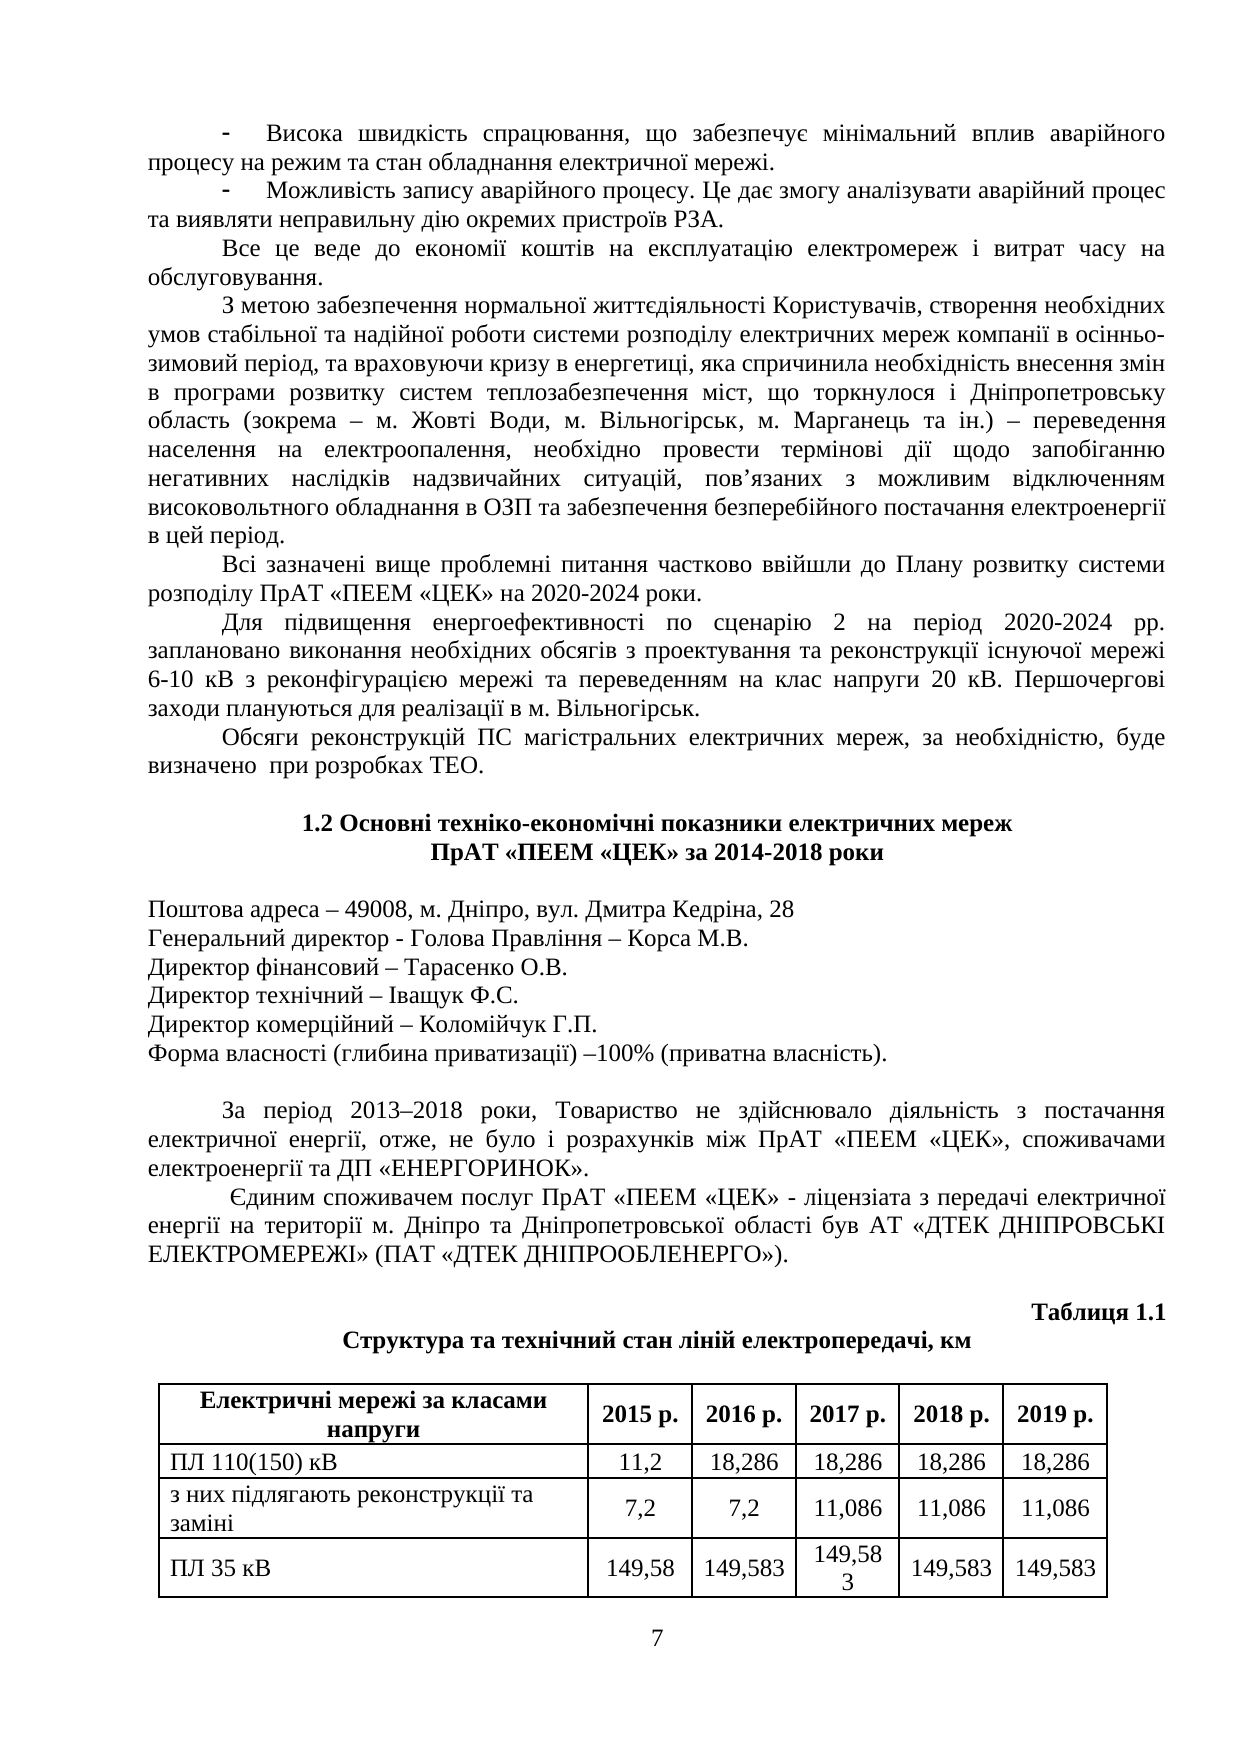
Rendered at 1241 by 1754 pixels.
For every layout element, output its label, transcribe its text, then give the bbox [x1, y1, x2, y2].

text За період 2013–2018 роки, Товариство не здійснювало діяльність з постачання електричної енергії, отже, не було і розрахунків між ПрАТ «ПЕЕМ «ЦЕК», споживачами електроенергії та ДП «ЕНЕРГОРИНОК». [148, 1096, 1166, 1182]
table_cell 18,286 [693, 1445, 795, 1477]
table_cell 11,2 [589, 1445, 691, 1477]
table_header 2019 р. [1004, 1385, 1106, 1443]
text ПрАТ «ПЕЕМ «ЦЕК» за 2014-2018 роки [148, 837, 1166, 866]
table_cell 18,286 [900, 1445, 1002, 1477]
table_cell 7,2 [693, 1479, 795, 1537]
table_cell 11,086 [900, 1479, 1002, 1537]
text Поштова адреса – 49008, м. Дніпро, вул. Дмитра Кедріна, 28 [148, 894, 1166, 923]
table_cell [160, 1479, 587, 1537]
table_cell ПЛ 110(150) кВ [160, 1445, 587, 1477]
list Висока швидкість спрацювання, що забезпечує мінімальний вплив аварійного процесу на режим та стан обладнання електричної мережі. [148, 118, 1166, 176]
text 1.2 Основні техніко-економічні показники електричних мереж [148, 808, 1166, 837]
list Можливість запису аварійного процесу. Це дає змогу аналізувати аварійний процес та виявляти неправильну дію окремих пристроїв РЗА. [148, 176, 1166, 233]
text З метою забезпечення нормальної життєдіяльності Користувачів, створення необхідних умов стабільної та надійної роботи системи розподілу електричних мереж компанії в осінньо-зимовий період, та враховуючи кризу в енергетиці, яка спричинила необхідність внесення змін в програми розвитку систем теплозабезпечення міст, що торкнулося і Дніпропетровську область (зокрема – м. Жовті Води, м. Вільногірськ, м. Марганець та ін.) – переведення населення на електроопалення, необхідно провести термінові дії щодо запобіганню негативних наслідків надзвичайних ситуацій, пов’язаних з можливим відключенням високовольтного обладнання в ОЗП та забезпечення безперебійного постачання електроенергії в цей період. [148, 291, 1166, 549]
table_cell 7,2 [589, 1479, 691, 1537]
table_header 2018 р. [900, 1385, 1002, 1443]
table_header 2017 р. [797, 1385, 898, 1443]
table_cell 149,583 [1004, 1539, 1106, 1596]
table_cell 18,286 [1004, 1445, 1106, 1477]
table_cell 149,583 [900, 1539, 1002, 1596]
table_cell 149,583 [693, 1539, 795, 1596]
table_header 2015 р. [589, 1385, 691, 1443]
text Всі зазначені вище проблемні питання частково ввійшли до Плану розвитку системи розподілу ПрАТ «ПЕЕМ «ЦЕК» на 2020-2024 роки. [148, 549, 1166, 607]
text Генеральний директор - Голова Правління – Корса М.В. [148, 923, 1166, 952]
text Все це веде до економії коштів на експлуатацію електромереж і витрат часу на обслуговування. [148, 233, 1166, 291]
table_cell 149,583 [797, 1539, 898, 1596]
table_cell 11,086 [1004, 1479, 1106, 1537]
table_cell 11,086 [797, 1479, 898, 1537]
text Обсяги реконструкцій ПС магістральних електричних мереж, за необхідністю, буде визначено при розробках ТЕО. [148, 722, 1166, 779]
text Директор комерційний – Коломійчук Г.П. [148, 1009, 1166, 1038]
table_header 2016 р. [693, 1385, 795, 1443]
text Форма власності (глибина приватизації) –100% (приватна власність). [148, 1038, 1166, 1067]
table_cell ПЛ 35 кВ [160, 1539, 587, 1596]
text Директор технічний – Іващук Ф.С. [148, 981, 1166, 1009]
table_cell 18,286 [797, 1445, 898, 1477]
text Директор фінансовий – Тарасенко О.В. [148, 952, 1166, 981]
table_header Електричні мережі за класами напруги [160, 1385, 587, 1443]
text Таблиця 1.1 [148, 1297, 1166, 1326]
text Структура та технічний стан ліній електропередачі, км [148, 1326, 1166, 1354]
text Для підвищення енергоефективності по сценарію 2 на період 2020-2024 рр. заплановано виконання необхідних обсягів з проектування та реконструкції існуючої мережі 6-10 кВ з реконфігурацією мережі та переведенням на клас напруги 20 кВ. Першочергові заходи плануються для реалізації в м. Вільногірськ. [148, 607, 1166, 722]
table_cell 149,58 [589, 1539, 691, 1596]
text Єдиним споживачем послуг ПрАТ «ПЕЕМ «ЦЕК» - ліцензіата з передачі електричної енергії на території м. Дніпро та Дніпропетровської області був АТ «ДТЕК ДНІПРОВСЬКІ ЕЛЕКТРОМЕРЕЖІ» (ПАТ «ДТЕК ДНІПРООБЛЕНЕРГО»). [148, 1182, 1166, 1268]
